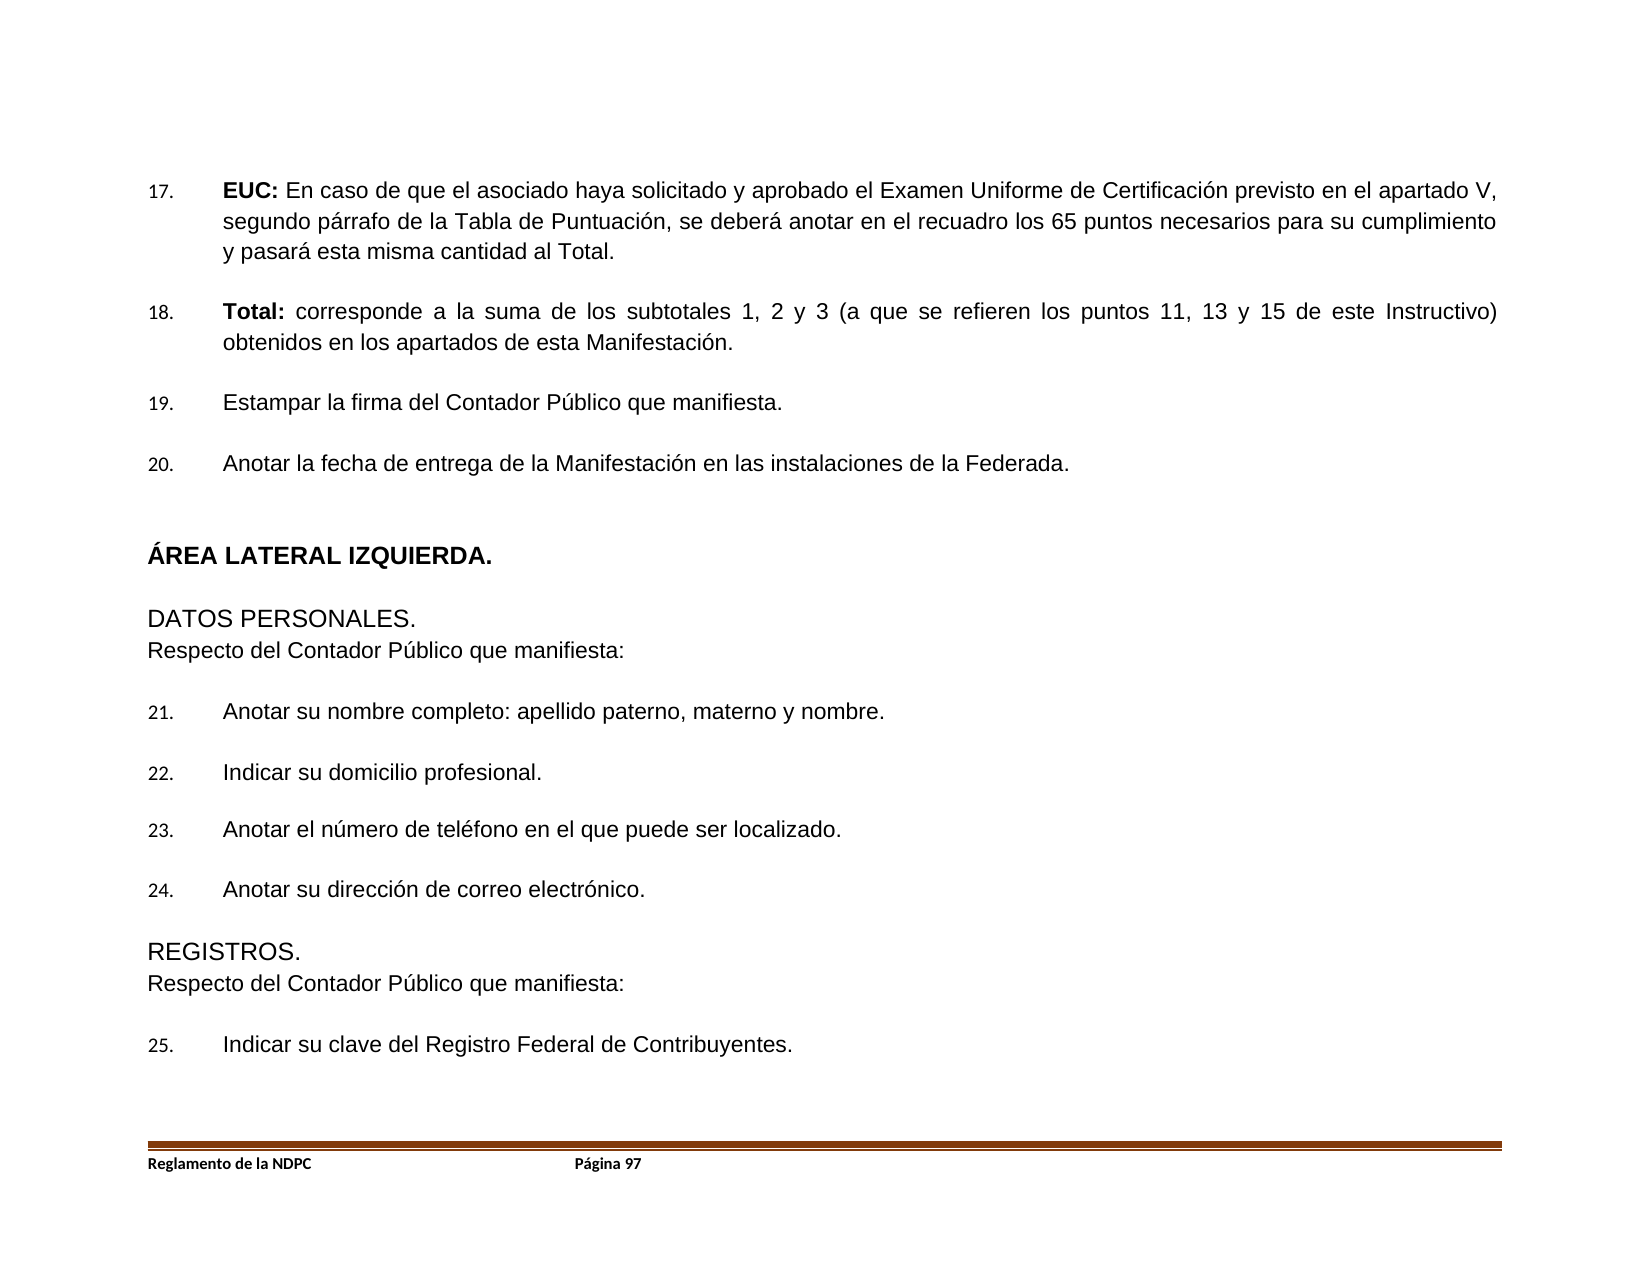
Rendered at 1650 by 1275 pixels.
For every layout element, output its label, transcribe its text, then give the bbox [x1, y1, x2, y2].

text REGISTROS. [147, 937, 1498, 966]
text DATOS PERSONALES. [147, 604, 1502, 633]
list EUC: En caso de que el asociado haya solicitado y aprobado el Examen Uniforme de Certificación previsto en el apartado V, segundo párrafo de la Tabla de Puntuación, se deberá anotar en el recuadro los 65 puntos necesarios para su cumplimiento y pasará esta misma cantidad al Total. [148, 177, 1498, 264]
list Indicar su domicilio profesional. [148, 759, 1498, 785]
list Total: corresponde a la suma de los subtotales 1, 2 y 3 (a que se refieren los puntos 11, 13 y 15 de este Instructivo) obtenidos en los apartados de esta Manifestación. [148, 298, 1498, 355]
text Respecto del Contador Público que manifiesta: [147, 637, 1502, 664]
list Anotar la fecha de entrega de la Manifestación en las instalaciones de la Federada. [148, 450, 1498, 477]
text ÁREA LATERAL IZQUIERDA. [147, 541, 1498, 570]
list Anotar su dirección de correo electrónico. [148, 876, 1498, 903]
list Estampar la firma del Contador Público que manifiesta. [148, 389, 1498, 416]
list Anotar su nombre completo: apellido paterno, materno y nombre. [148, 698, 1498, 724]
list Anotar el número de teléfono en el que puede ser localizado. [148, 816, 1498, 842]
list Indicar su clave del Registro Federal de Contribuyentes. [148, 1031, 1498, 1057]
text Respecto del Contador Público que manifiesta: [147, 970, 1502, 997]
